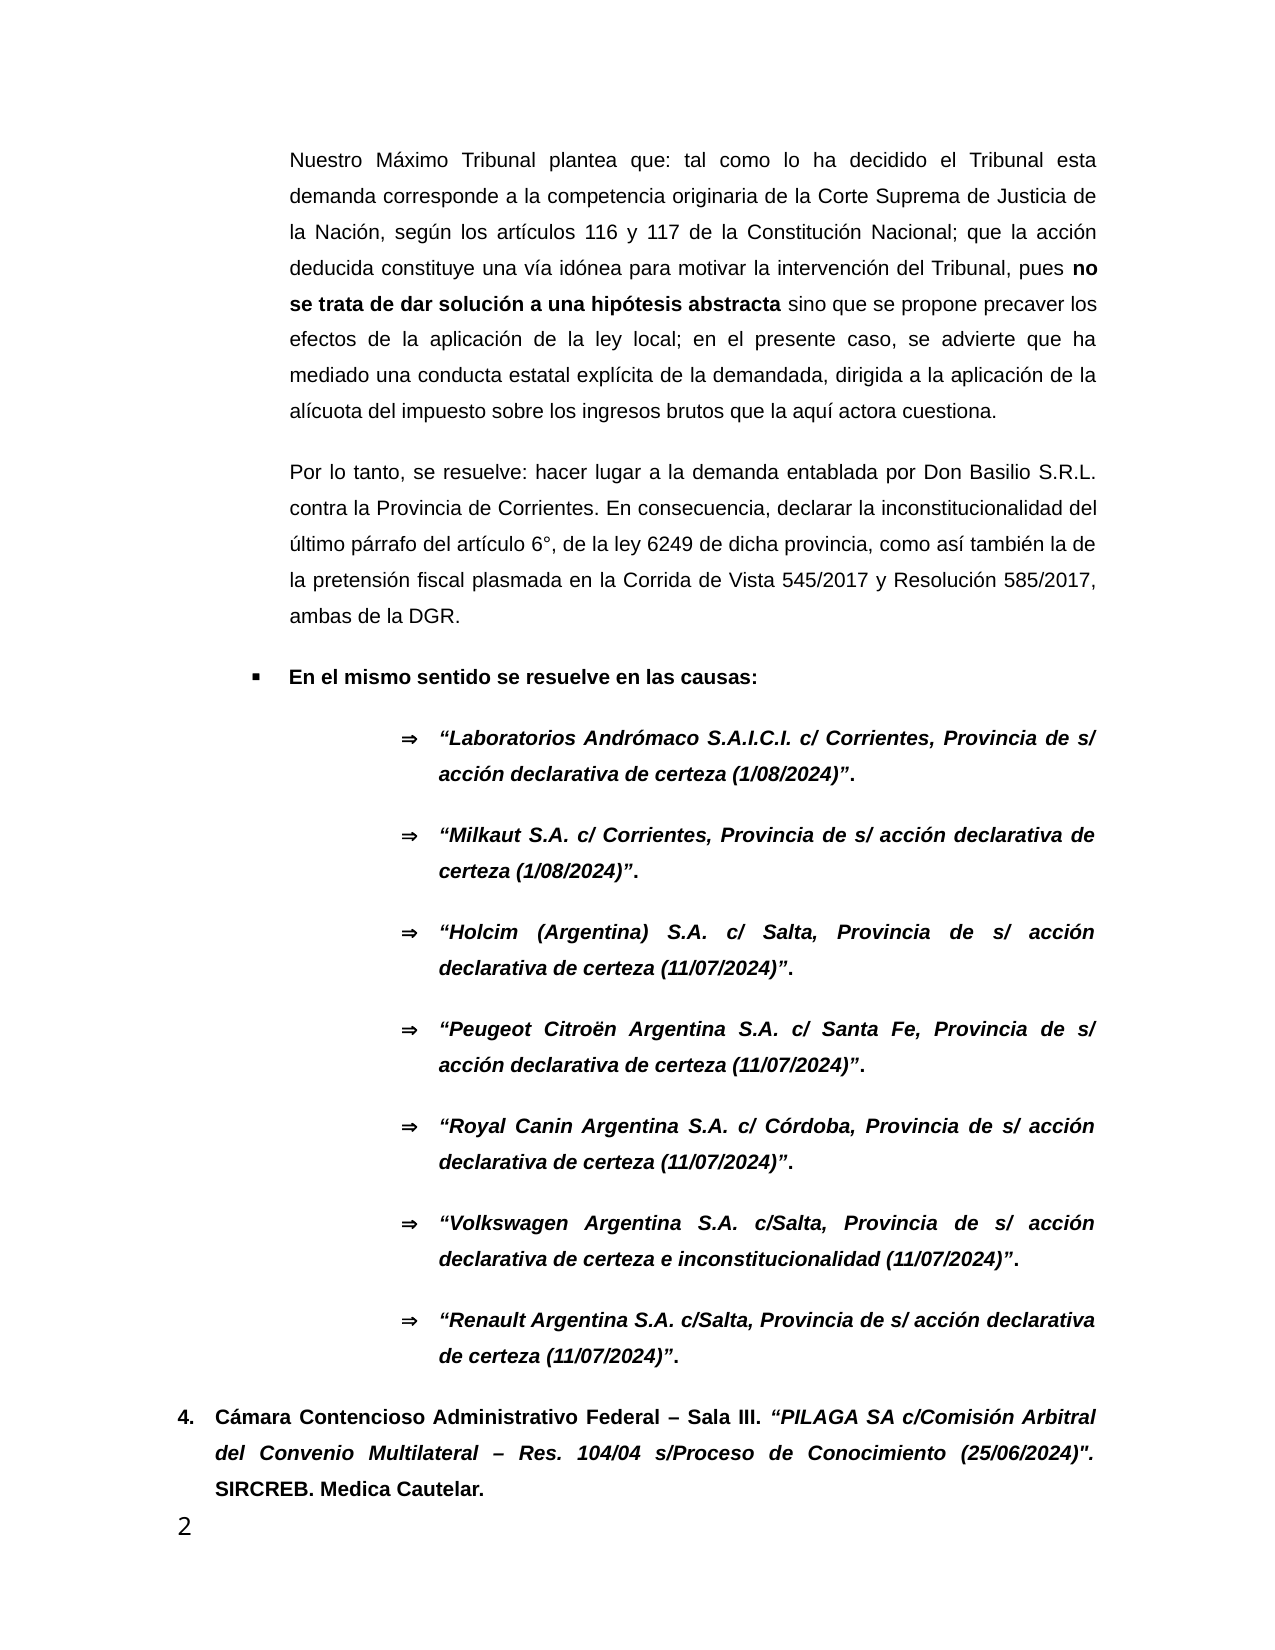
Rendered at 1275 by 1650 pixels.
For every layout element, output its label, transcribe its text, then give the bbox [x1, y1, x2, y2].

list “Milkaut S.A. c/ Corrientes, Provincia de s/ acción declarativa de certeza (1/08/2024)”. [401, 823, 1098, 883]
list “Royal Canin Argentina S.A. c/ Córdoba, Provincia de s/ acción declarativa de certeza (11/07/2024)”. [401, 1114, 1098, 1174]
list En el mismo sentido se resuelve en las causas: [251, 665, 1098, 689]
list “Holcim (Argentina) S.A. c/ Salta, Provincia de s/ acción declarativa de certeza (11/07/2024)”. [401, 920, 1098, 980]
list “Laboratorios Andrómaco S.A.I.C.I. c/ Corrientes, Provincia de s/ acción declarativa de certeza (1/08/2024)”. [401, 726, 1098, 786]
list “Peugeot Citroën Argentina S.A. c/ Santa Fe, Provincia de s/ acción declarativa de certeza (11/07/2024)”. [401, 1017, 1098, 1077]
list “Volkswagen Argentina S.A. c/Salta, Provincia de s/ acción declarativa de certeza e inconstitucionalidad (11/07/2024)”. [401, 1211, 1098, 1271]
list “Renault Argentina S.A. c/Salta, Provincia de s/ acción declarativa de certeza (11/07/2024)”. [401, 1308, 1098, 1368]
list Cámara Contencioso Administrativo Federal – Sala III. “PILAGA SA c/Comisión Arbitral del Convenio Multilateral – Res. 104/04 s/Proceso de Conocimiento (25/06/2024)". SIRCREB. Medica Cautelar. [177, 1405, 1098, 1501]
list Nuestro Máximo Tribunal plantea que: tal como lo ha decidido el Tribunal esta demanda corresponde a la competencia originaria de la Corte Suprema de Justicia de la Nación, según los artículos 116 y 117 de la Constitución Nacional; que la acción deducida constituye una vía idónea para motivar la intervención del Tribunal, pues no se trata de dar solución a una hipótesis abstracta sino que se propone precaver los efectos de la aplicación de la ley local; en el presente caso, se advierte que ha mediado una conducta estatal explícita de la demandada, dirigida a la aplicación de la alícuota del impuesto sobre los ingresos brutos que la aquí actora cuestiona. [289, 148, 1098, 423]
list Por lo tanto, se resuelve: hacer lugar a la demanda entablada por Don Basilio S.R.L. contra la Provincia de Corrientes. En consecuencia, declarar la inconstitucionalidad del último párrafo del artículo 6°, de la ley 6249 de dicha provincia, como así también la de la pretensión fiscal plasmada en la Corrida de Vista 545/2017 y Resolución 585/2017, ambas de la DGR. [289, 460, 1098, 628]
